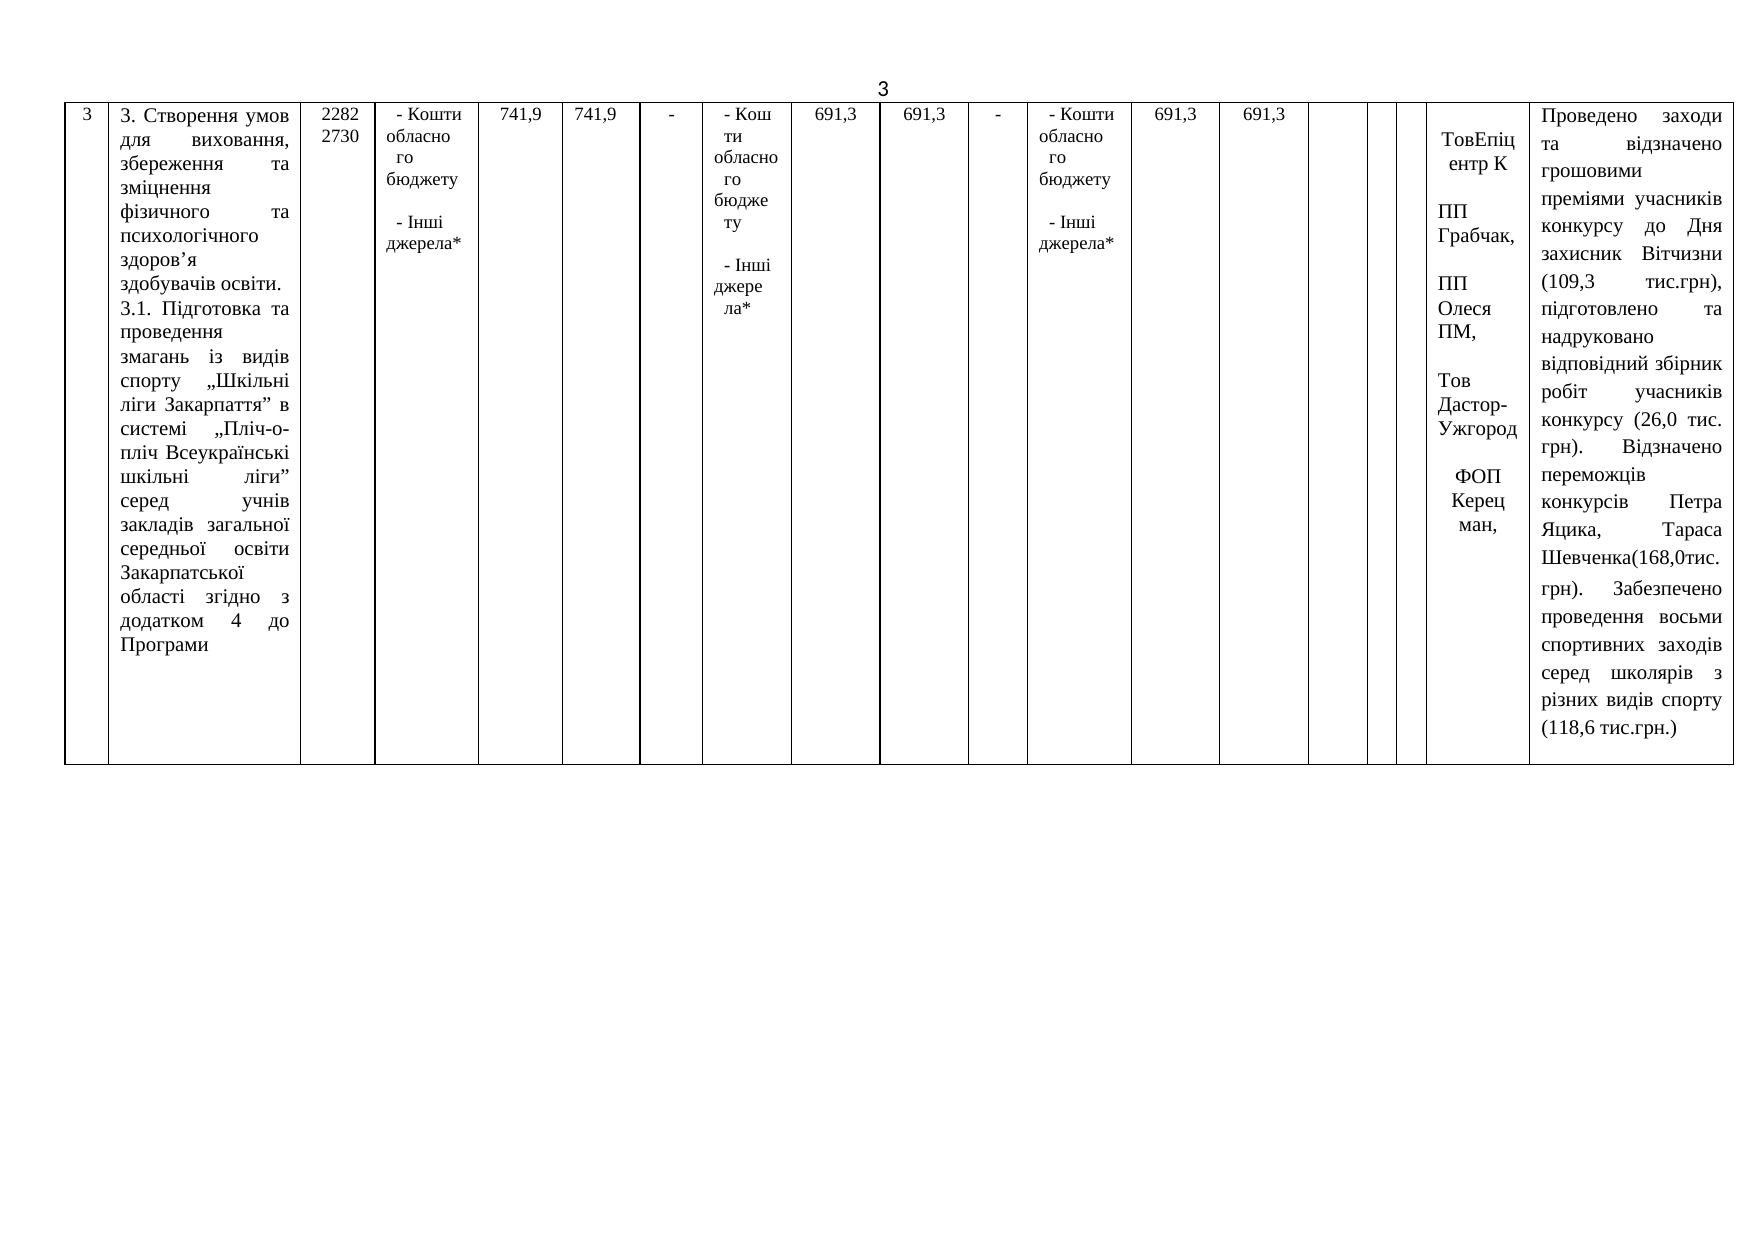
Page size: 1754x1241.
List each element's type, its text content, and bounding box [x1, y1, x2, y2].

table_cell 691,3 [1220, 103, 1308, 763]
table_cell Проведено заходи та відзначено грошовими преміями учасників конкурсу до Дня захисник Вітчизни (109,3 тис.грн), підготовлено та надруковано відповідний збірник робіт учасників конкурсу (26,0 тис. грн). Відзначено переможців конкурсів Петра Яцика, Тараса Шевченка(168,0тис. грн). Забезпечено проведення восьми спортивних заходів серед школярів з різних видів спорту (118,6 тис.грн.) [1530, 103, 1733, 763]
table_cell 741,9 [479, 103, 562, 763]
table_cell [1028, 103, 1131, 763]
table_cell 691,3 [792, 103, 879, 763]
table_cell [1309, 103, 1367, 763]
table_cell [703, 103, 791, 763]
table_cell [1397, 103, 1426, 763]
table_cell 691,3 [881, 103, 968, 763]
table_cell ТовЕпіцентр К ПП Грабчак, ПП Олеся ПМ, Тов Дастор- Ужгород ФОП Керец ман, [1427, 103, 1529, 763]
table_cell 691,3 [1132, 103, 1219, 763]
table_cell 3. Створення умов для виховання, збереження та зміцнення фізичного та психологічного здоров’я здобувачів освіти. 3.1. Підготовка та проведення змагань із видів спорту „Шкільні ліги Закарпаття” в системі „Пліч-о-пліч Всеукраїнські шкільні ліги” серед учнів закладів загальної середньої освіти Закарпатської області згідно з додатком 4 до Програми [109, 103, 300, 763]
table_cell 3 [66, 103, 108, 763]
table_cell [376, 103, 478, 763]
table_cell 741,9 [563, 103, 639, 763]
table_cell 2282 2730 [301, 103, 374, 763]
table_cell - [641, 103, 702, 763]
table_cell - [969, 103, 1027, 763]
table_cell [1368, 103, 1396, 763]
